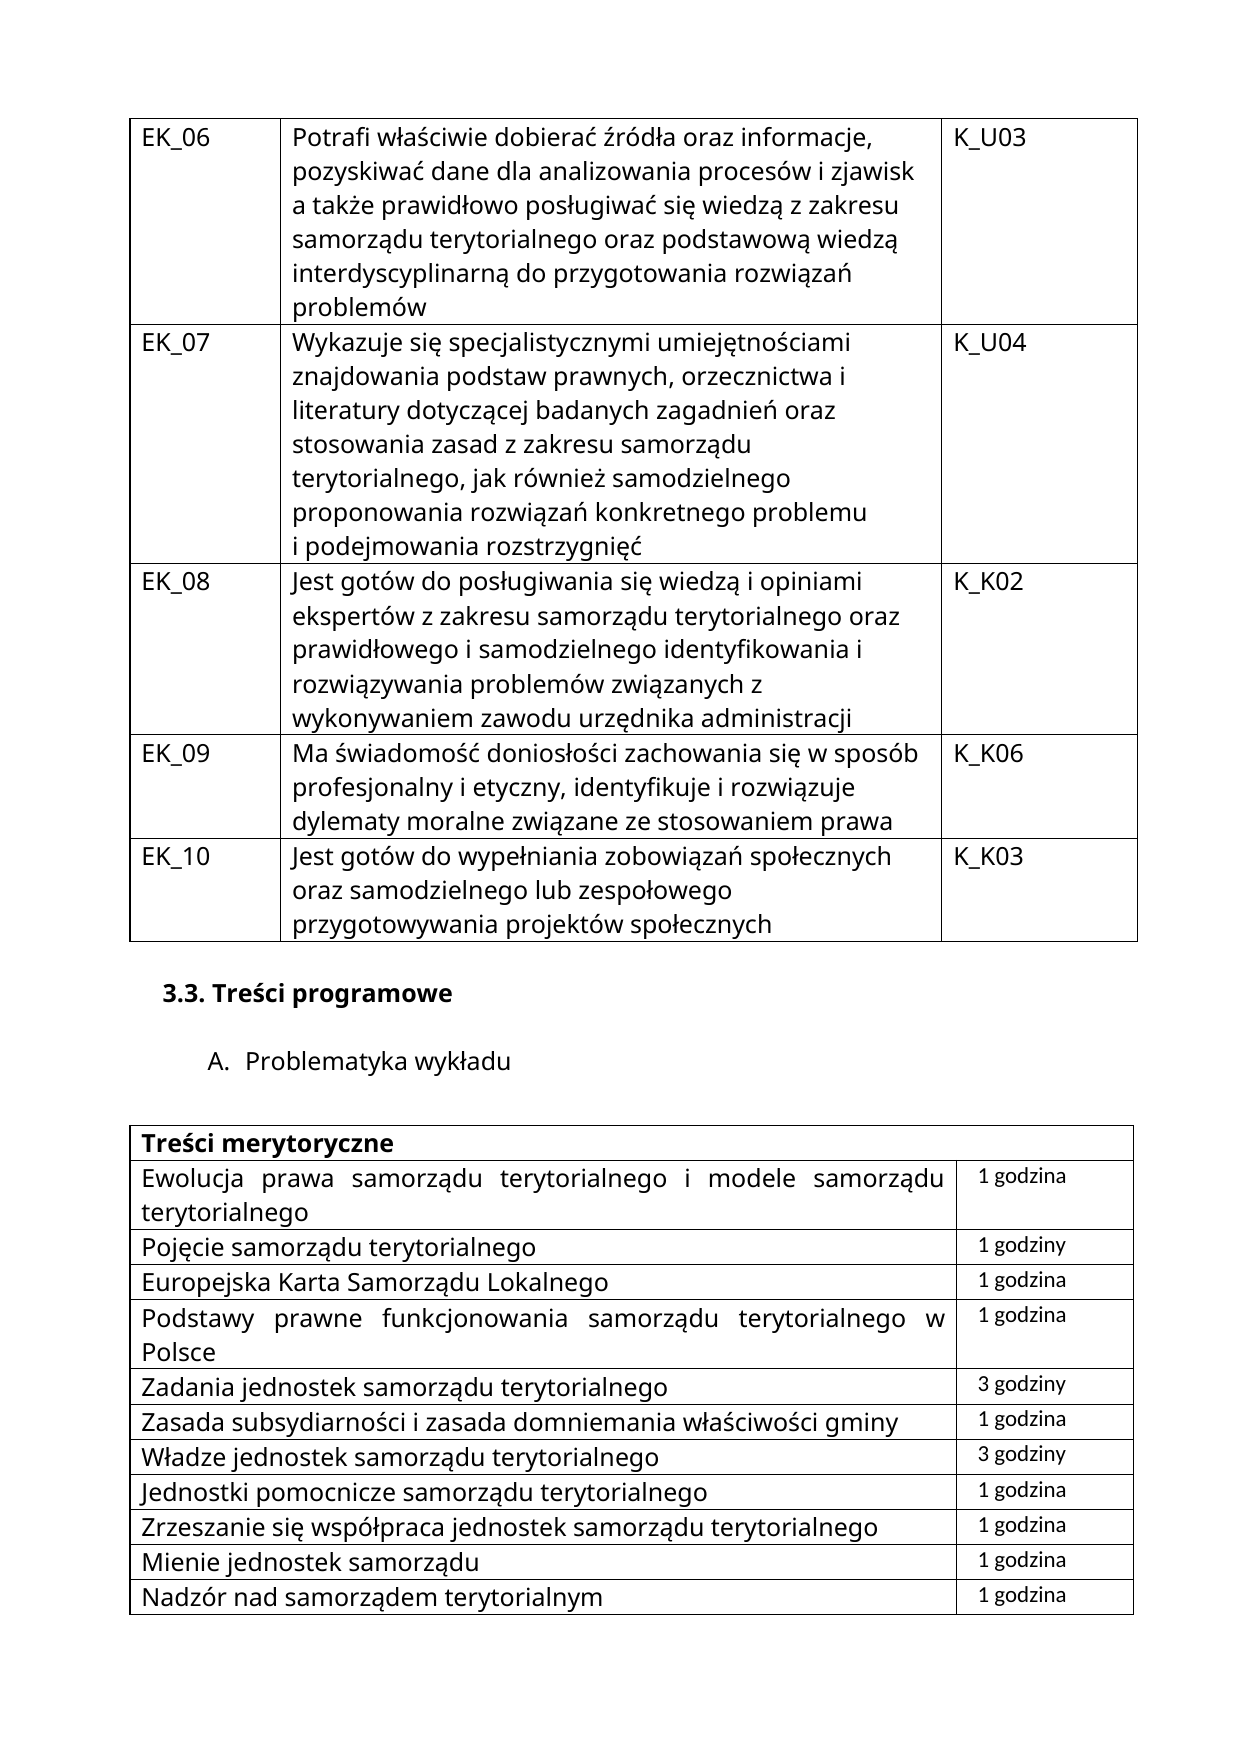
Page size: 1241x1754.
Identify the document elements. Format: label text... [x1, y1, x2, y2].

table_cell Jednostki pomocnicze samorządu terytorialnego [131, 1475, 956, 1509]
table_cell 1 godzina [957, 1265, 1133, 1299]
table_cell K_K02 [942, 564, 1137, 734]
table_cell 1 godzina [957, 1161, 1133, 1229]
table_cell Władze jednostek samorządu terytorialnego [131, 1440, 956, 1474]
table_header Treści merytoryczne [131, 1126, 1133, 1160]
table_cell Ma świadomość doniosłości zachowania się w sposób profesjonalny i etyczny, identyfikuje i rozwiązuje dylematy moralne związane ze stosowaniem prawa [281, 735, 941, 838]
table_cell 1 godzina [957, 1580, 1133, 1614]
table_cell Europejska Karta Samorządu Lokalnego [131, 1265, 956, 1299]
table_cell EK_07 [131, 325, 280, 563]
table_cell Nadzór nad samorządem terytorialnym [131, 1580, 956, 1614]
table_cell Wykazuje się specjalistycznymi umiejętnościami znajdowania podstaw prawnych, orzecznictwa i literatury dotyczącej badanych zagadnień oraz stosowania zasad z zakresu samorządu terytorialnego, jak również samodzielnego proponowania rozwiązań konkretnego problemu i podejmowania rozstrzygnięć [281, 325, 941, 563]
table_cell Ewolucja prawa samorządu terytorialnego i modele samorządu terytorialnego [131, 1161, 956, 1229]
table_cell EK_09 [131, 735, 280, 838]
table_cell 1 godziny [957, 1230, 1133, 1264]
table_cell EK_08 [131, 564, 280, 734]
table_cell Jest gotów do posługiwania się wiedzą i opiniami ekspertów z zakresu samorządu terytorialnego oraz prawidłowego i samodzielnego identyfikowania i rozwiązywania problemów związanych z wykonywaniem zawodu urzędnika administracji [281, 564, 941, 734]
table_cell Mienie jednostek samorządu [131, 1545, 956, 1579]
table_cell K_K03 [942, 839, 1137, 941]
table_cell 3 godziny [957, 1440, 1133, 1474]
table_cell Zasada subsydiarności i zasada domniemania właściwości gminy [131, 1405, 956, 1438]
table_cell 1 godzina [957, 1545, 1133, 1579]
table_cell Zrzeszanie się współpraca jednostek samorządu terytorialnego [131, 1510, 956, 1544]
table_cell EK_10 [131, 839, 280, 941]
list 3.3. Treści programowe [162, 976, 1137, 1010]
table_cell Jest gotów do wypełniania zobowiązań społecznych oraz samodzielnego lub zespołowego przygotowywania projektów społecznych [281, 839, 941, 941]
table_header Potrafi właściwie dobierać źródła oraz informacje, pozyskiwać dane dla analizowania procesów i zjawisk a także prawidłowo posługiwać się wiedzą z zakresu samorządu terytorialnego oraz podstawową wiedzą interdyscyplinarną do przygotowania rozwiązań problemów [281, 119, 941, 323]
table_cell 3 godziny [957, 1369, 1133, 1403]
table_cell 1 godzina [957, 1510, 1133, 1544]
table_cell K_K06 [942, 735, 1137, 838]
table_cell Pojęcie samorządu terytorialnego [131, 1230, 956, 1264]
table_header EK_06 [131, 119, 280, 323]
table_header K_U03 [942, 119, 1137, 323]
list Problematyka wykładu [207, 1044, 1137, 1078]
table_cell Zadania jednostek samorządu terytorialnego [131, 1369, 956, 1403]
table_cell Podstawy prawne funkcjonowania samorządu terytorialnego w Polsce [131, 1300, 956, 1368]
table_cell 1 godzina [957, 1405, 1133, 1438]
table_cell K_U04 [942, 325, 1137, 563]
table_cell 1 godzina [957, 1300, 1133, 1368]
table_cell 1 godzina [957, 1475, 1133, 1509]
